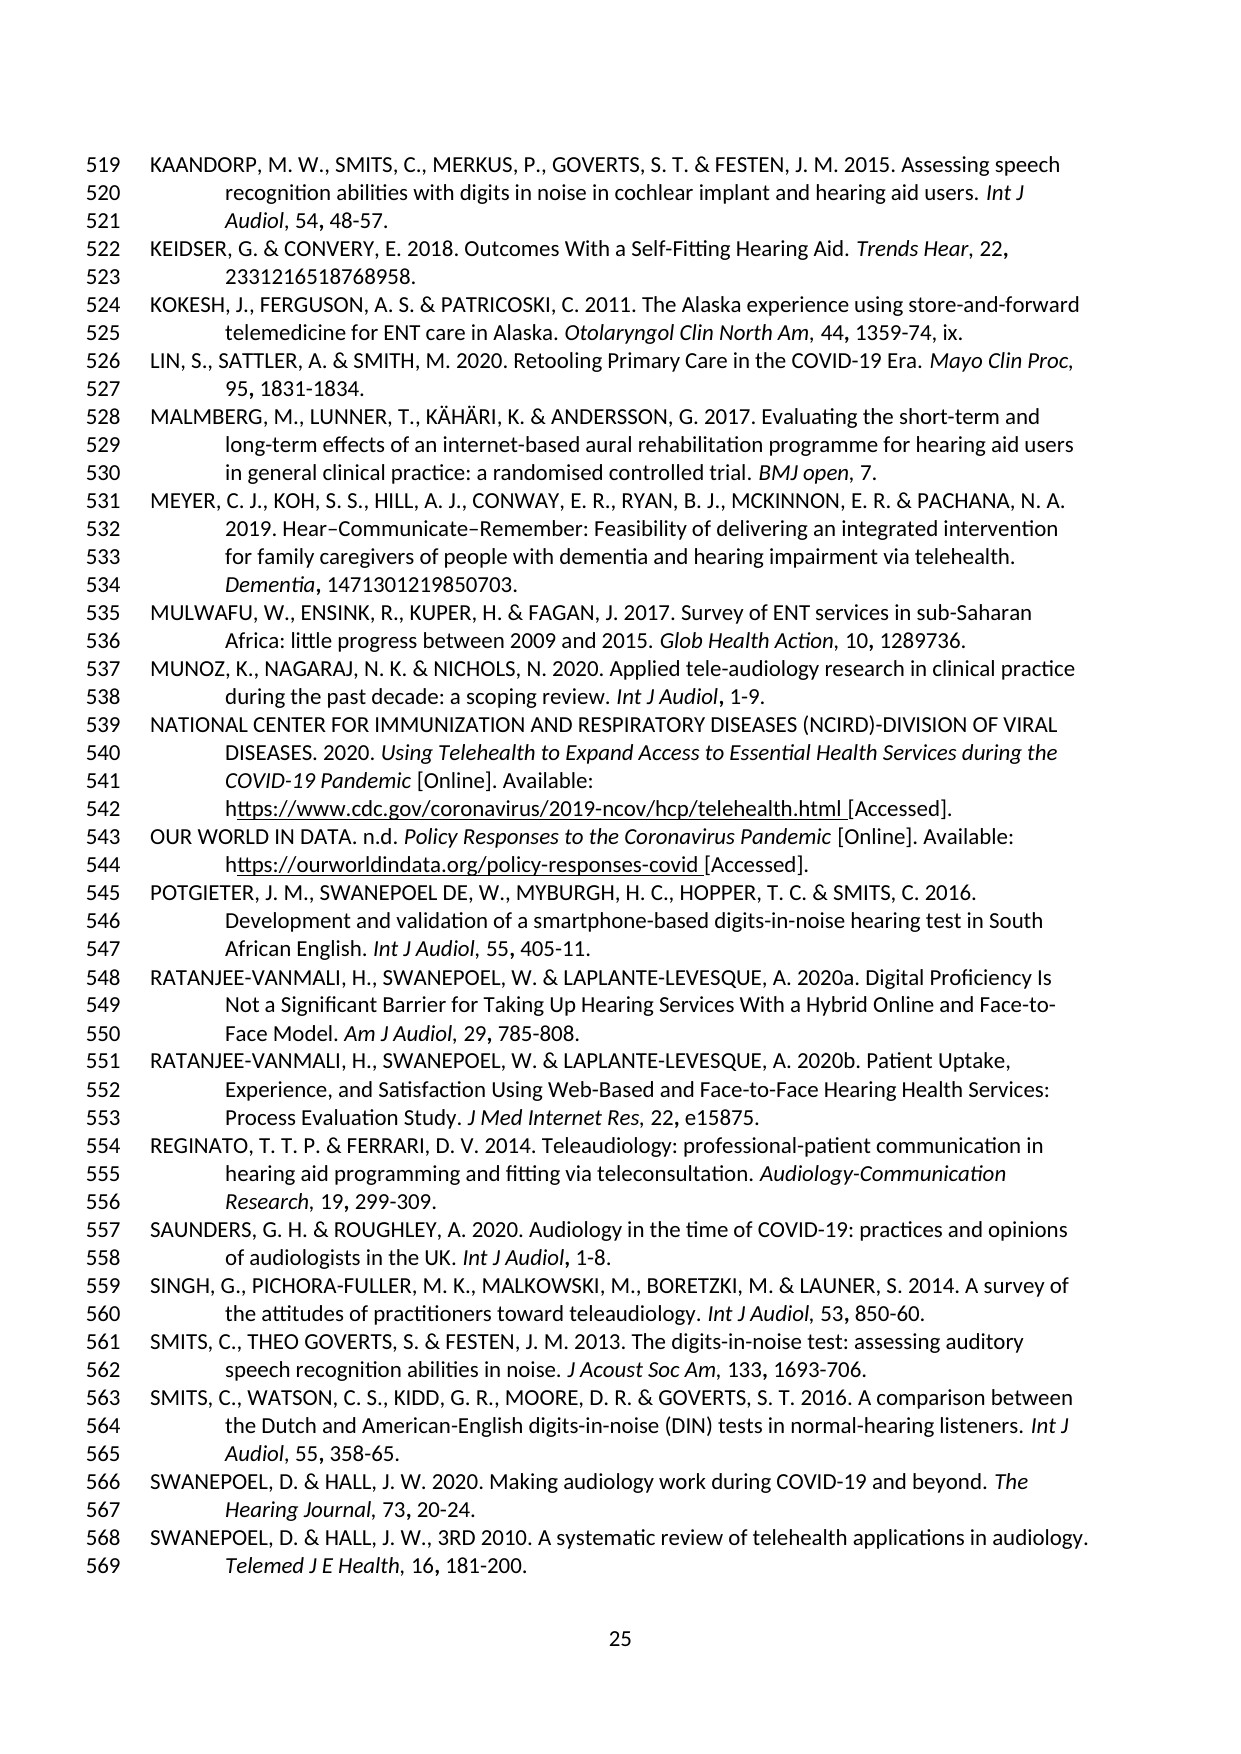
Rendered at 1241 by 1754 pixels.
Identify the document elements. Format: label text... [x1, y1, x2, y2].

text OUR WORLD IN DATA. n.d. Policy Responses to the Coronavirus Pandemic [Online]. Available: https://ourworldindata.org/policy-responses-covid [Accessed]. [150, 822, 1090, 878]
text SMITS, C., WATSON, C. S., KIDD, G. R., MOORE, D. R. & GOVERTS, S. T. 2016. A comparison between the Dutch and American-English digits-in-noise (DIN) tests in normal-hearing listeners. Int J Audiol, 55, 358-65. [150, 1383, 1090, 1467]
text RATANJEE-VANMALI, H., SWANEPOEL, W. & LAPLANTE-LEVESQUE, A. 2020a. Digital Proficiency Is Not a Significant Barrier for Taking Up Hearing Services With a Hybrid Online and Face-to-Face Model. Am J Audiol, 29, 785-808. [150, 963, 1090, 1047]
text KAANDORP, M. W., SMITS, C., MERKUS, P., GOVERTS, S. T. & FESTEN, J. M. 2015. Assessing speech recognition abilities with digits in noise in cochlear implant and hearing aid users. Int J Audiol, 54, 48-57. [150, 150, 1090, 234]
text REGINATO, T. T. P. & FERRARI, D. V. 2014. Teleaudiology: professional-patient communication in hearing aid programming and fitting via teleconsultation. Audiology-Communication Research, 19, 299-309. [150, 1131, 1090, 1215]
text MUNOZ, K., NAGARAJ, N. K. & NICHOLS, N. 2020. Applied tele-audiology research in clinical practice during the past decade: a scoping review. Int J Audiol, 1-9. [150, 654, 1090, 710]
text MEYER, C. J., KOH, S. S., HILL, A. J., CONWAY, E. R., RYAN, B. J., MCKINNON, E. R. & PACHANA, N. A. 2019. Hear–Communicate–Remember: Feasibility of delivering an integrated intervention for family caregivers of people with dementia and hearing impairment via telehealth. Dementia, 1471301219850703. [150, 486, 1090, 598]
text SAUNDERS, G. H. & ROUGHLEY, A. 2020. Audiology in the time of COVID-19: practices and opinions of audiologists in the UK. Int J Audiol, 1-8. [150, 1215, 1090, 1271]
text POTGIETER, J. M., SWANEPOEL DE, W., MYBURGH, H. C., HOPPER, T. C. & SMITS, C. 2016. Development and validation of a smartphone-based digits-in-noise hearing test in South African English. Int J Audiol, 55, 405-11. [150, 878, 1090, 963]
text RATANJEE-VANMALI, H., SWANEPOEL, W. & LAPLANTE-LEVESQUE, A. 2020b. Patient Uptake, Experience, and Satisfaction Using Web-Based and Face-to-Face Hearing Health Services: Process Evaluation Study. J Med Internet Res, 22, e15875. [150, 1047, 1090, 1131]
text LIN, S., SATTLER, A. & SMITH, M. 2020. Retooling Primary Care in the COVID-19 Era. Mayo Clin Proc, 95, 1831-1834. [150, 346, 1090, 402]
text KEIDSER, G. & CONVERY, E. 2018. Outcomes With a Self-Fitting Hearing Aid. Trends Hear, 22, 2331216518768958. [150, 234, 1090, 290]
text SWANEPOEL, D. & HALL, J. W. 2020. Making audiology work during COVID-19 and beyond. The Hearing Journal, 73, 20-24. [150, 1467, 1090, 1523]
text SWANEPOEL, D. & HALL, J. W., 3RD 2010. A systematic review of telehealth applications in audiology. Telemed J E Health, 16, 181-200. [150, 1523, 1090, 1579]
text NATIONAL CENTER FOR IMMUNIZATION AND RESPIRATORY DISEASES (NCIRD)-DIVISION OF VIRAL DISEASES. 2020. Using Telehealth to Expand Access to Essential Health Services during the COVID-19 Pandemic [Online]. Available: https://www.cdc.gov/coronavirus/2019-ncov/hcp/telehealth.html [Accessed]. [150, 710, 1090, 822]
text SMITS, C., THEO GOVERTS, S. & FESTEN, J. M. 2013. The digits-in-noise test: assessing auditory speech recognition abilities in noise. J Acoust Soc Am, 133, 1693-706. [150, 1327, 1090, 1383]
text KOKESH, J., FERGUSON, A. S. & PATRICOSKI, C. 2011. The Alaska experience using store-and-forward telemedicine for ENT care in Alaska. Otolaryngol Clin North Am, 44, 1359-74, ix. [150, 290, 1090, 346]
text SINGH, G., PICHORA-FULLER, M. K., MALKOWSKI, M., BORETZKI, M. & LAUNER, S. 2014. A survey of the attitudes of practitioners toward teleaudiology. Int J Audiol, 53, 850-60. [150, 1271, 1090, 1327]
text MALMBERG, M., LUNNER, T., KÄHÄRI, K. & ANDERSSON, G. 2017. Evaluating the short-term and long-term effects of an internet-based aural rehabilitation programme for hearing aid users in general clinical practice: a randomised controlled trial. BMJ open, 7. [150, 402, 1090, 486]
text MULWAFU, W., ENSINK, R., KUPER, H. & FAGAN, J. 2017. Survey of ENT services in sub-Saharan Africa: little progress between 2009 and 2015. Glob Health Action, 10, 1289736. [150, 598, 1090, 654]
